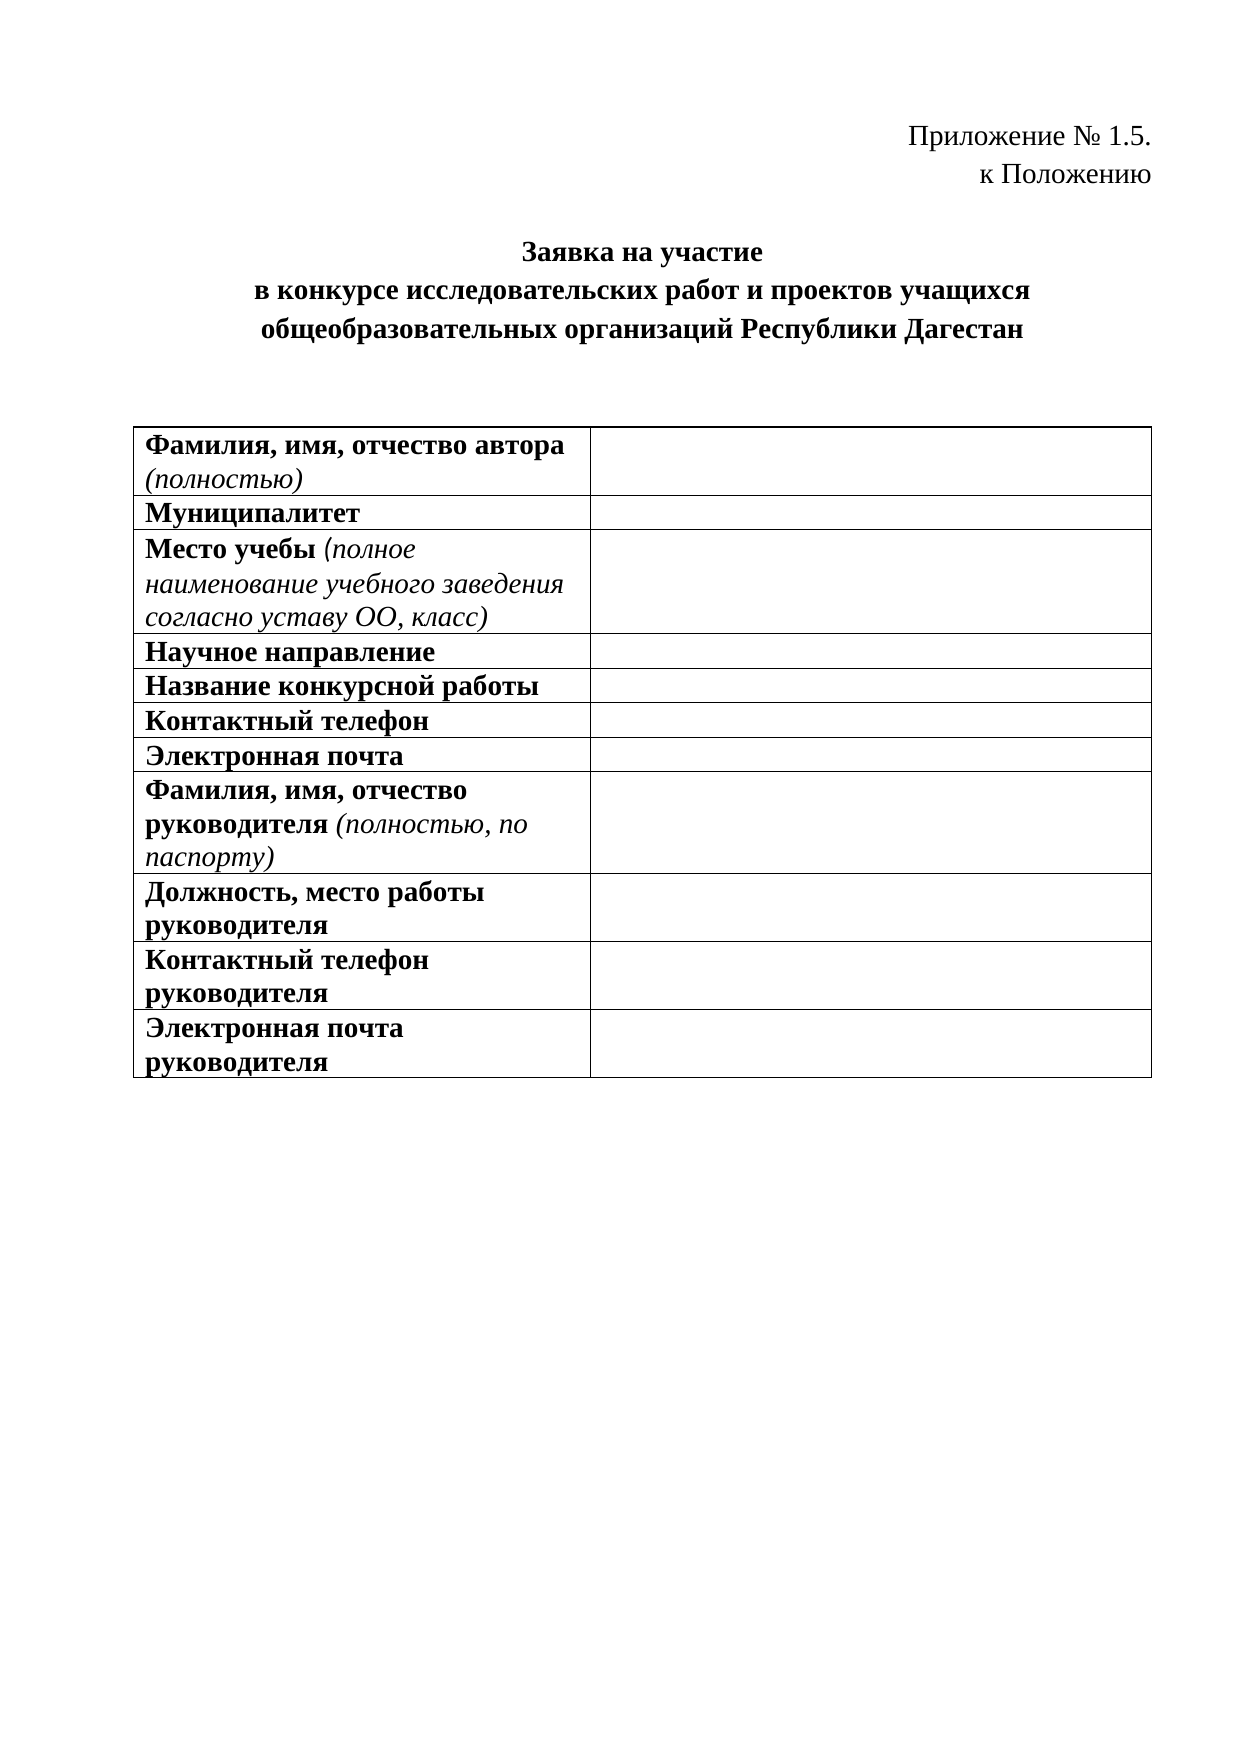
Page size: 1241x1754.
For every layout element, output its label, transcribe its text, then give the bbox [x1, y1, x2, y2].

table_cell Фамилия, имя, отчество руководителя (полностью, по паспорту) [134, 772, 590, 873]
table_cell [591, 874, 1151, 941]
table_header Фамилия, имя, отчество автора (полностью) [134, 428, 590, 494]
table_cell [591, 942, 1151, 1009]
table_cell [591, 1010, 1151, 1077]
table_cell [591, 634, 1151, 667]
table_cell [591, 669, 1151, 702]
table_cell [591, 496, 1151, 529]
table_cell Название конкурсной работы [134, 669, 590, 702]
text Заявка на участие [133, 234, 1152, 267]
table_cell Должность, место работы руководителя [134, 874, 590, 941]
table_header [591, 428, 1151, 494]
table_cell Муниципалитет [134, 496, 590, 529]
table_cell Электронная почта [134, 738, 590, 771]
table_cell [591, 703, 1151, 737]
table_cell [591, 530, 1151, 633]
table_cell [591, 772, 1151, 873]
text в конкурсе исследовательских работ и проектов учащихся общеобразовательных организаций Республики Дагестан [133, 272, 1152, 344]
table_cell Место учебы (полное наименование учебного заведения согласно уставу ОО, класс) [134, 530, 590, 633]
table_cell [591, 738, 1151, 771]
table_cell Контактный телефон [134, 703, 590, 737]
table_cell Контактный телефон руководителя [134, 942, 590, 1009]
text Приложение № 1.5. [133, 118, 1152, 152]
text к Положению [133, 157, 1152, 190]
table_cell Научное направление [134, 634, 590, 667]
table_cell Электронная почта руководителя [134, 1010, 590, 1077]
